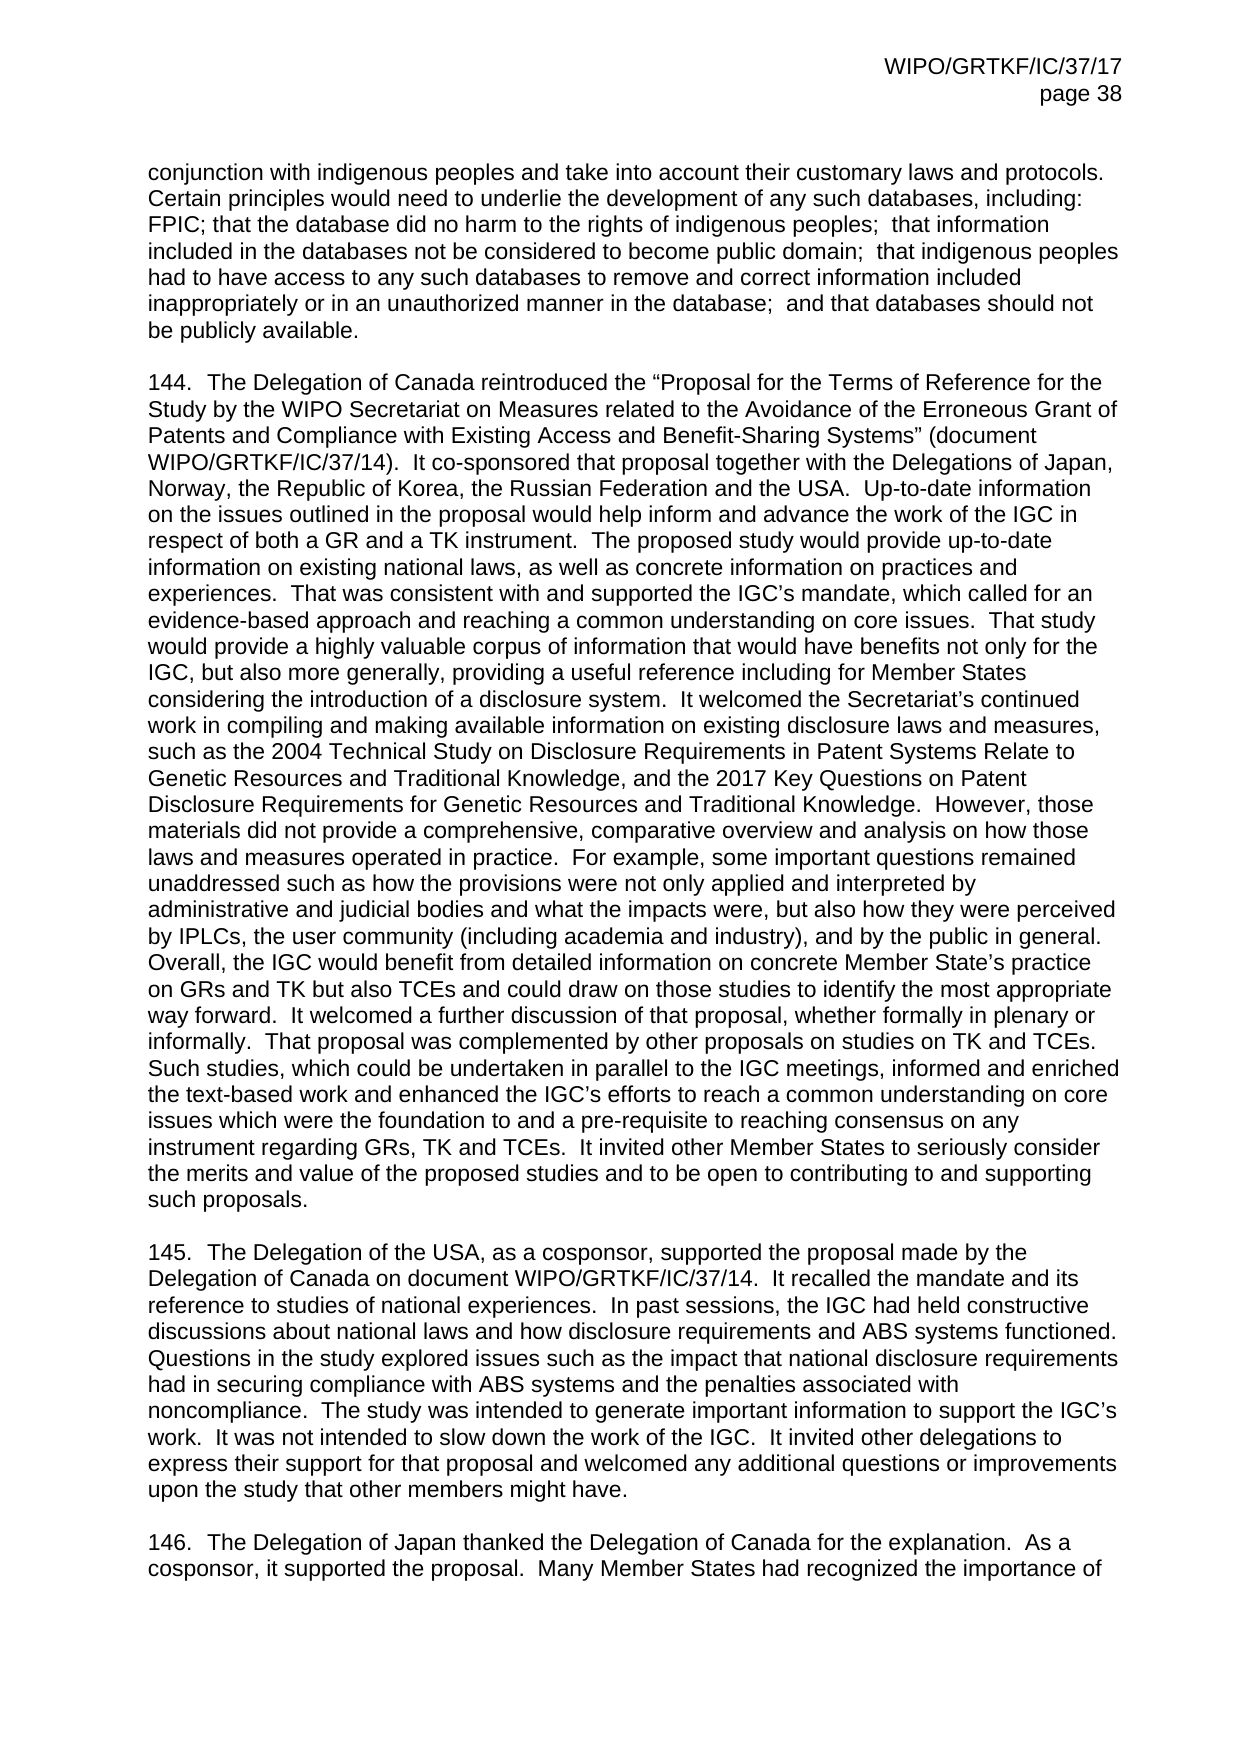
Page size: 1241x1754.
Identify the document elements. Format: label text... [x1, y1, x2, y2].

list The Delegation of Canada reintroduced the “Proposal for the Terms of Reference for the Study by the WIPO Secretariat on Measures related to the Avoidance of the Erroneous Grant of Patents and Compliance with Existing Access and Benefit-Sharing Systems” (document WIPO/GRTKF/IC/37/14). It co-sponsored that proposal together with the Delegations of Japan, Norway, the Republic of Korea, the Russian Federation and the USA. Up-to-date information on the issues outlined in the proposal would help inform and advance the work of the IGC in respect of both a GR and a TK instrument. The proposed study would provide up-to-date information on existing national laws, as well as concrete information on practices and experiences. That was consistent with and supported the IGC’s mandate, which called for an evidence-based approach and reaching a common understanding on core issues. That study would provide a highly valuable corpus of information that would have benefits not only for the IGC, but also more generally, providing a useful reference including for Member States considering the introduction of a disclosure system. It welcomed the Secretariat’s continued work in compiling and making available information on existing disclosure laws and measures, such as the 2004 Technical Study on Disclosure Requirements in Patent Systems Relate to Genetic Resources and Traditional Knowledge, and the 2017 Key Questions on Patent Disclosure Requirements for Genetic Resources and Traditional Knowledge. However, those materials did not provide a comprehensive, comparative overview and analysis on how those laws and measures operated in practice. For example, some important questions remained unaddressed such as how the provisions were not only applied and interpreted by administrative and judicial bodies and what the impacts were, but also how they were perceived by IPLCs, the user community (including academia and industry), and by the public in general. Overall, the IGC would benefit from detailed information on concrete Member State’s practice on GRs and TK but also TCEs and could draw on those studies to identify the most appropriate way forward. It welcomed a further discussion of that proposal, whether formally in plenary or informally. That proposal was complemented by other proposals on studies on TK and TCEs. Such studies, which could be undertaken in parallel to the IGC meetings, informed and enriched the text-based work and enhanced the IGC’s efforts to reach a common understanding on core issues which were the foundation to and a pre-requisite to reaching consensus on any instrument regarding GRs, TK and TCEs. It invited other Member States to seriously consider the merits and value of the proposed studies and to be open to contributing to and supporting such proposals. [148, 369, 1122, 1213]
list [148, 158, 1122, 343]
list The Delegation of the USA, as a cosponsor, supported the proposal made by the Delegation of Canada on document WIPO/GRTKF/IC/37/14. It recalled the mandate and its reference to studies of national experiences. In past sessions, the IGC had held constructive discussions about national laws and how disclosure requirements and ABS systems functioned. Questions in the study explored issues such as the impact that national disclosure requirements had in securing compliance with ABS systems and the penalties associated with noncompliance. The study was intended to generate important information to support the IGC’s work. It was not intended to slow down the work of the IGC. It invited other delegations to express their support for that proposal and welcomed any additional questions or improvements upon the study that other members might have. [148, 1239, 1122, 1503]
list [148, 1529, 1122, 1582]
